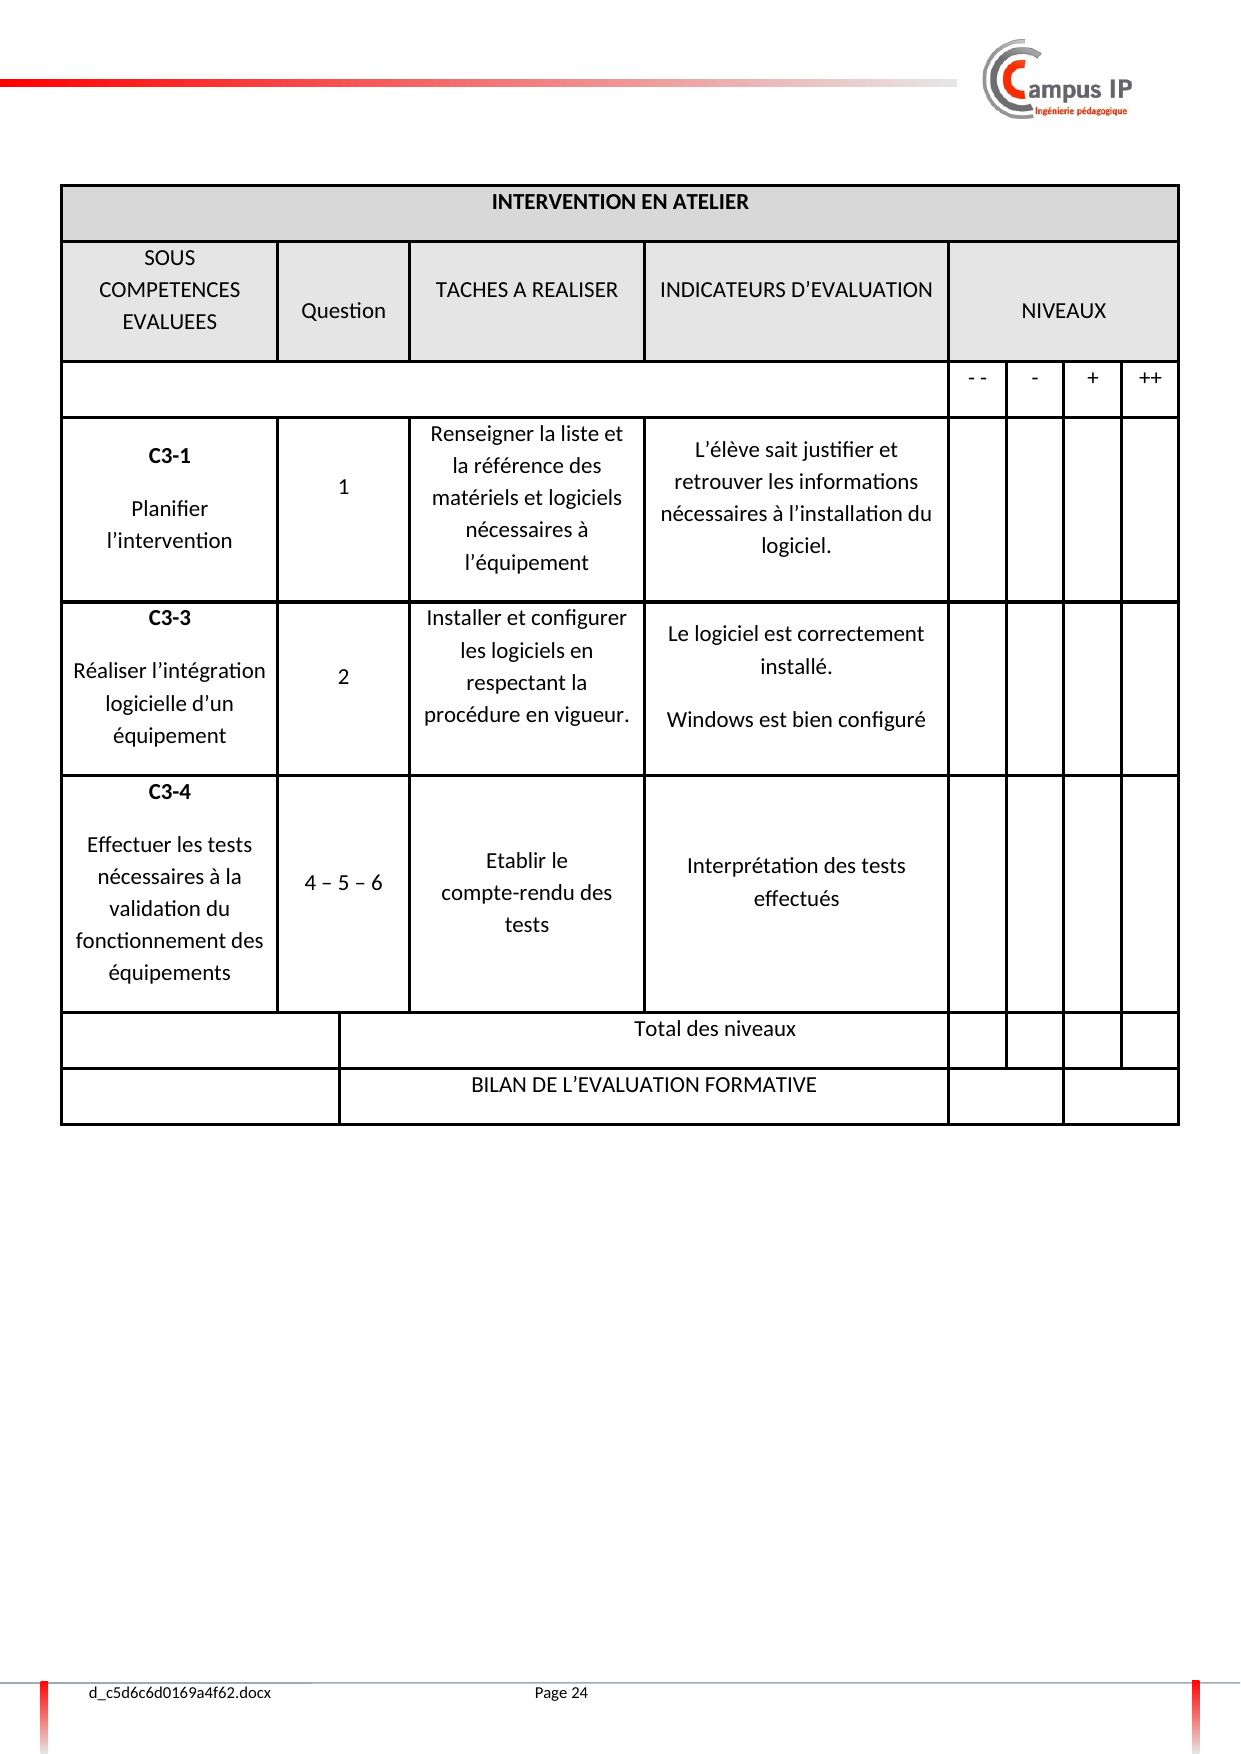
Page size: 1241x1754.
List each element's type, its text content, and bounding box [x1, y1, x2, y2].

table_cell + [1065, 363, 1120, 416]
table_cell [950, 1014, 1005, 1067]
table_cell C3-4 Effectuer les tests nécessaires à la validation du fonctionnement des équipements [63, 777, 276, 1011]
table_cell NIVEAUX [950, 243, 1177, 360]
table_cell [950, 1070, 1062, 1123]
table_cell Interprétation des tests effectués [646, 777, 947, 1011]
table_cell [950, 604, 1005, 774]
table_cell Installer et configurer les logiciels en respectant la procédure en vigueur. [411, 604, 643, 774]
table_header INTERVENTION EN ATELIER [63, 187, 1177, 240]
table_cell Question [279, 243, 408, 360]
table_cell [1123, 777, 1177, 1011]
table_cell Total des niveaux [341, 1014, 947, 1067]
table_cell Renseigner la liste et la référence des matériels et logiciels nécessaires à l’équipement [411, 419, 643, 600]
table_cell [1123, 604, 1177, 774]
table_cell [1065, 419, 1120, 600]
table_cell Le logiciel est correctement installé. Windows est bien configuré [646, 604, 947, 774]
table_cell [950, 777, 1005, 1011]
table_cell - [1008, 363, 1062, 416]
table_cell [1008, 777, 1062, 1011]
table_cell [1008, 419, 1062, 600]
table_cell [1065, 777, 1120, 1011]
table_cell [1065, 604, 1120, 774]
table_cell - - [950, 363, 1005, 416]
table_cell INDICATEURS D’EVALUATION [646, 243, 947, 360]
table_cell BILAN DE L’EVALUATION FORMATIVE [341, 1070, 947, 1123]
table_cell C3-3 Réaliser l’intégration logicielle d’un équipement [63, 604, 276, 774]
table_cell L’élève sait justifier et retrouver les informations nécessaires à l’installation du logiciel. [646, 419, 947, 600]
table_cell [1123, 1014, 1177, 1067]
table_cell SOUS COMPETENCES EVALUEES [63, 243, 276, 360]
table_cell 1 [279, 419, 408, 600]
table_cell TACHES A REALISER [411, 243, 643, 360]
table_cell ++ [1123, 363, 1177, 416]
table_cell [1065, 1070, 1177, 1123]
picture [982, 39, 1149, 119]
table_cell 2 [279, 604, 408, 774]
table_cell [950, 419, 1005, 600]
table_cell [63, 1070, 338, 1123]
table_cell [1008, 604, 1062, 774]
table_cell 4 – 5 – 6 [279, 777, 408, 1011]
table_cell C3-1 Planifier l’intervention [63, 419, 276, 600]
table_cell [1123, 419, 1177, 600]
table_cell [63, 363, 947, 416]
table_cell [1065, 1014, 1120, 1067]
table_cell Etablir le compte-rendu des tests [411, 777, 643, 1011]
table_cell [1008, 1014, 1062, 1067]
table_cell [63, 1014, 338, 1067]
